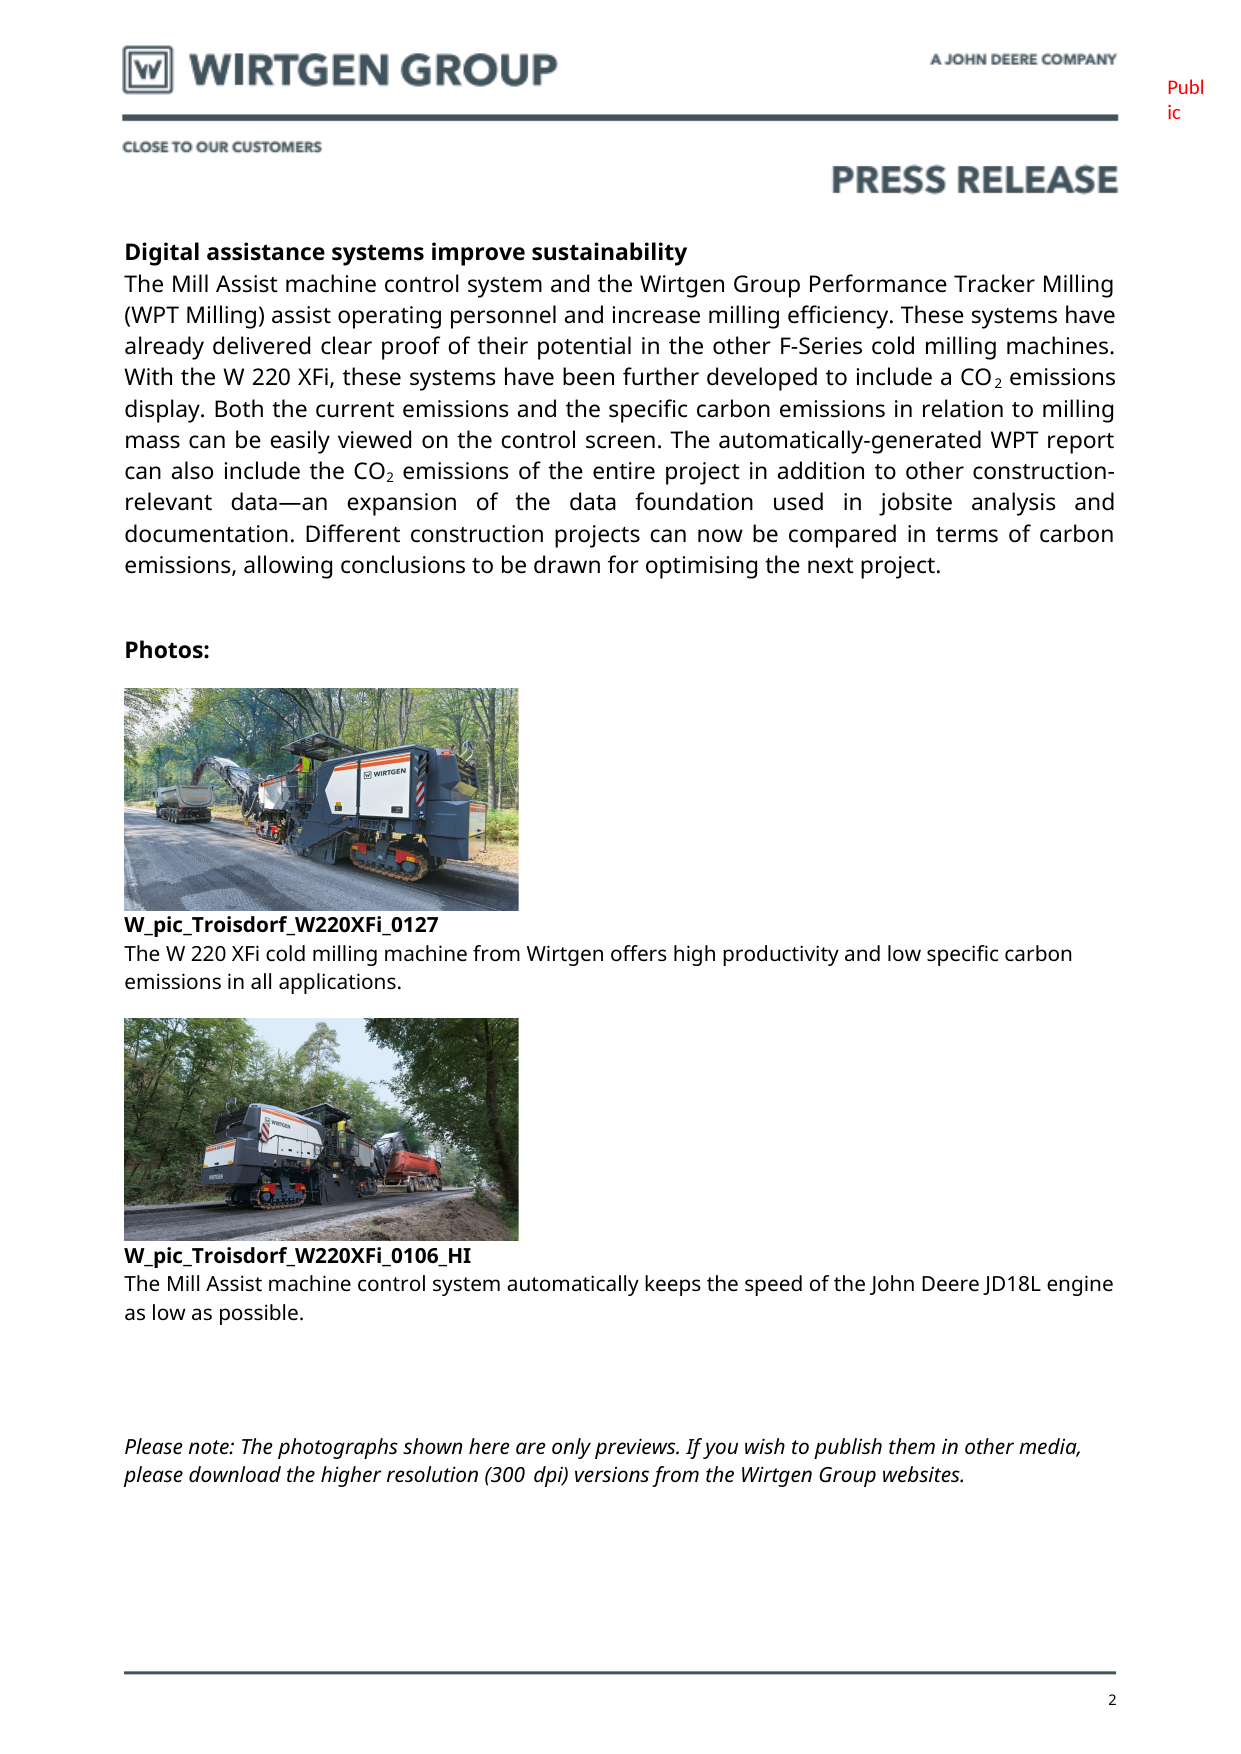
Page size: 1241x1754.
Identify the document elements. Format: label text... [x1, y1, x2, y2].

picture [124, 1018, 519, 1241]
text Digital assistance systems improve sustainability [124, 236, 1116, 267]
text Please note: The photographs shown here are only previews. If you wish to publish them in other media, please download the higher resolution (300 dpi) versions from the Wirtgen Group websites. [124, 1432, 1116, 1489]
text The W 220 XFi cold milling machine from Wirtgen offers high productivity and low specific carbon emissions in all applications. [124, 939, 1116, 996]
text The Mill Assist machine control system and the Wirtgen Group Performance Tracker Milling (WPT Milling) assist operating personnel and increase milling efficiency. These systems have already delivered clear proof of their potential in the other F-Series cold milling machines. With the W 220 XFi, these systems have been further developed to include a CO2 emissions display. Both the current emissions and the specific carbon emissions in relation to milling mass can be easily viewed on the control screen. The automatically-generated WPT report can also include the CO2 emissions of the entire project in addition to other construction-relevant data—an expansion of the data foundation used in jobsite analysis and documentation. Different construction projects can now be compared in terms of carbon emissions, allowing conclusions to be drawn for optimising the next project. [124, 267, 1116, 580]
text The Mill Assist machine control system automatically keeps the speed of the John Deere JD18L engine as low as possible. [124, 1269, 1116, 1355]
text Photos: [124, 634, 1116, 665]
picture [124, 688, 519, 911]
